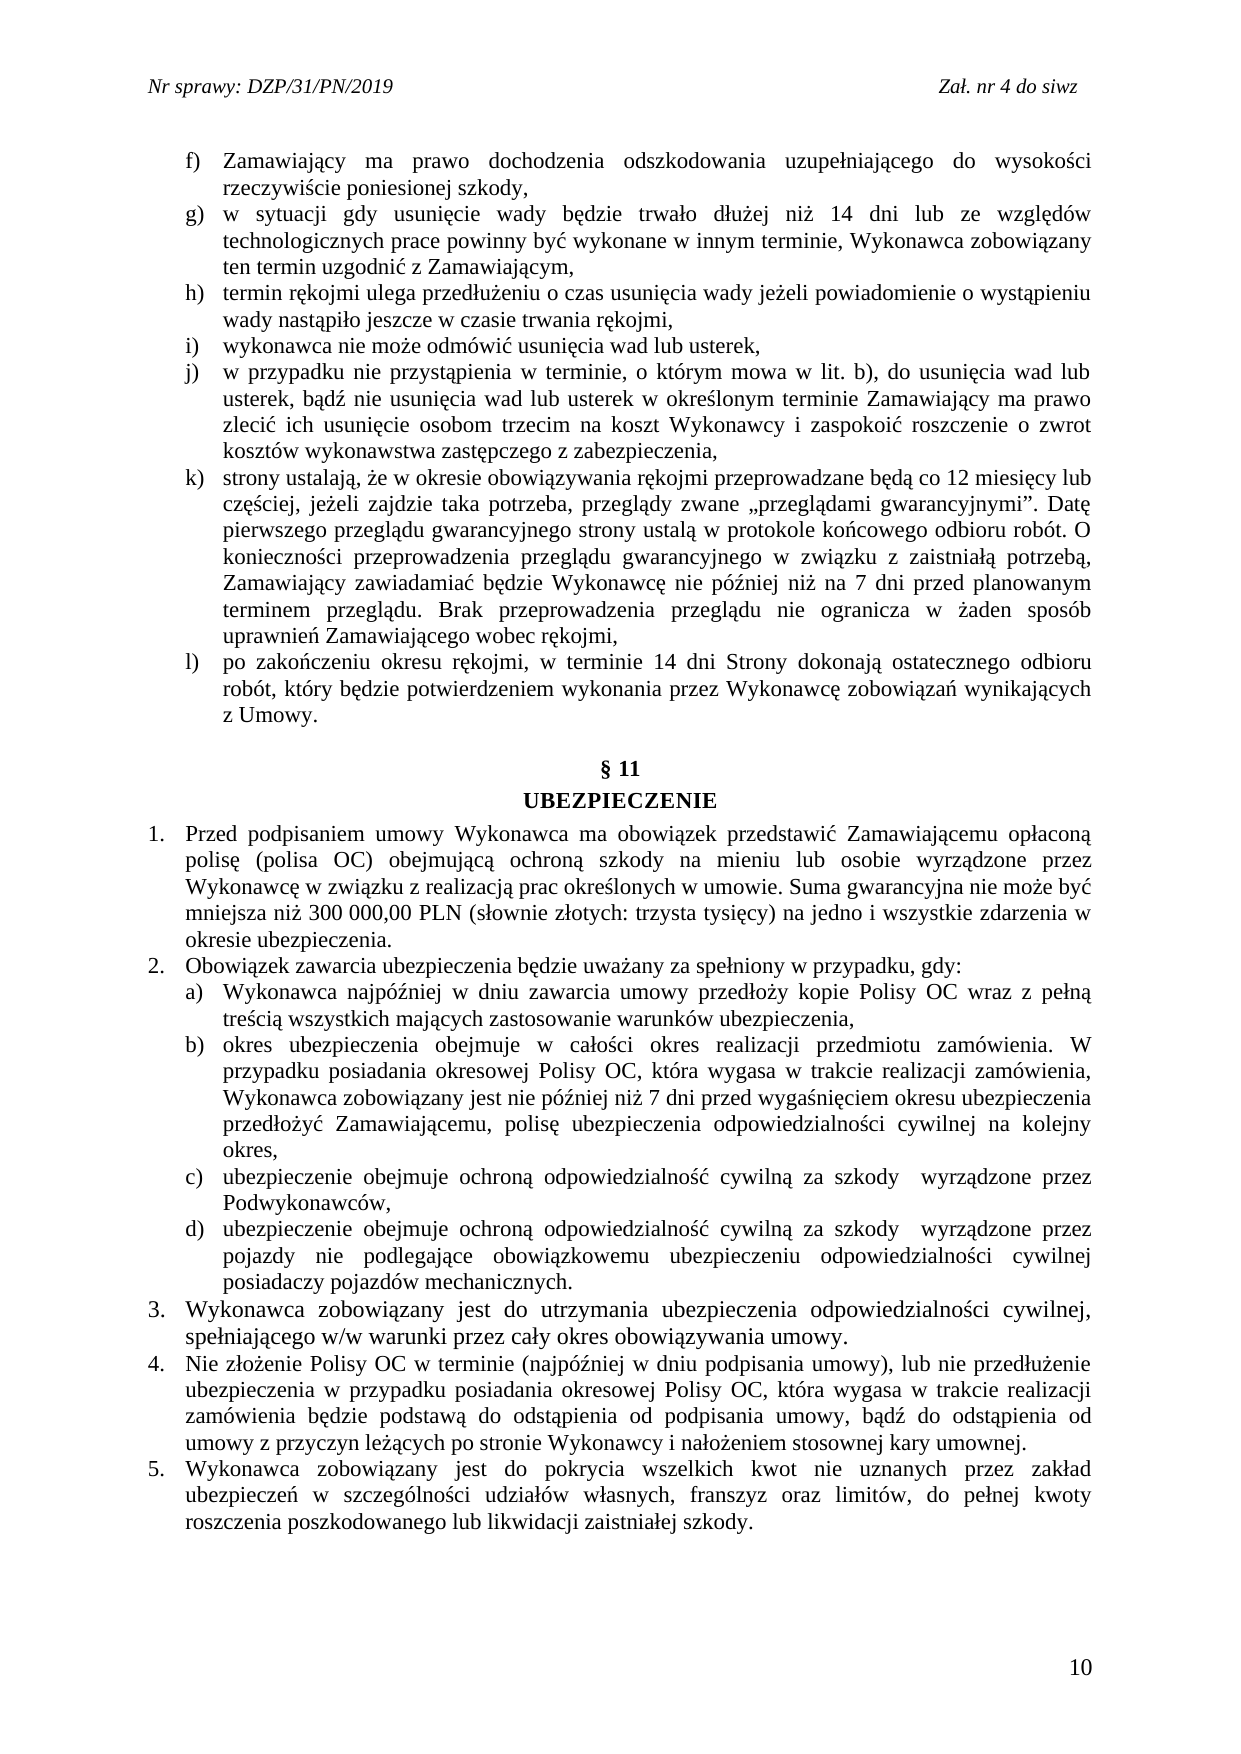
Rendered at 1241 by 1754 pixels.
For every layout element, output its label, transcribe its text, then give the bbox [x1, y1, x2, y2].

list Nie złożenie Polisy OC w terminie (najpóźniej w dniu podpisania umowy), lub nie przedłużenie ubezpieczenia w przypadku posiadania okresowej Polisy OC, która wygasa w trakcie realizacji zamówienia będzie podstawą do odstąpienia od podpisania umowy, bądź do odstąpienia od umowy z przyczyn leżących po stronie Wykonawcy i nałożeniem stosownej kary umownej. [148, 1350, 1093, 1455]
subtitle po zakończeniu okresu rękojmi, w terminie 14 dni Strony dokonają ostatecznego odbioru robót, który będzie potwierdzeniem wykonania przez Wykonawcę zobowiązań wynikających z Umowy. [185, 648, 1093, 727]
list Przed podpisaniem umowy Wykonawca ma obowiązek przedstawić Zamawiającemu opłaconą polisę (polisa OC) obejmującą ochroną szkody na mieniu lub osobie wyrządzone przez Wykonawcę w związku z realizacją prac określonych w umowie. Suma gwarancyjna nie może być mniejsza niż 300 000,00 PLN (słownie złotych: trzysta tysięcy) na jedno i wszystkie zdarzenia w okresie ubezpieczenia. [148, 820, 1093, 952]
list ubezpieczenie obejmuje ochroną odpowiedzialność cywilną za szkody wyrządzone przez Podwykonawców, [185, 1163, 1093, 1216]
text UBEZPIECZENIE [148, 788, 1093, 814]
list Obowiązek zawarcia ubezpieczenia będzie uważany za spełniony w przypadku, gdy: [148, 952, 1093, 978]
subtitle w sytuacji gdy usunięcie wady będzie trwało dłużej niż 14 dni lub ze względów technologicznych prace powinny być wykonane w innym terminie, Wykonawca zobowiązany ten termin uzgodnić z Zamawiającym, [185, 200, 1093, 279]
subtitle Zamawiający ma prawo dochodzenia odszkodowania uzupełniającego do wysokości rzeczywiście poniesionej szkody, [185, 148, 1093, 200]
subtitle wykonawca nie może odmówić usunięcia wad lub usterek, [185, 332, 1093, 358]
subtitle w przypadku nie przystąpienia w terminie, o którym mowa w lit. b), do usunięcia wad lub usterek, bądź nie usunięcia wad lub usterek w określonym terminie Zamawiający ma prawo zlecić ich usunięcie osobom trzecim na koszt Wykonawcy i zaspokoić roszczenie o zwrot kosztów wykonawstwa zastępczego z zabezpieczenia, [185, 358, 1093, 464]
list Wykonawca zobowiązany jest do utrzymania ubezpieczenia odpowiedzialności cywilnej, spełniającego w/w warunki przez cały okres obowiązywania umowy. [148, 1294, 1093, 1350]
subtitle termin rękojmi ulega przedłużeniu o czas usunięcia wady jeżeli powiadomienie o wystąpieniu wady nastąpiło jeszcze w czasie trwania rękojmi, [185, 279, 1093, 332]
title § 11 [148, 755, 1093, 781]
list Wykonawca najpóźniej w dniu zawarcia umowy przedłoży kopie Polisy OC wraz z pełną treścią wszystkich mających zastosowanie warunków ubezpieczenia, [185, 978, 1093, 1031]
list ubezpieczenie obejmuje ochroną odpowiedzialność cywilną za szkody wyrządzone przez pojazdy nie podlegające obowiązkowemu ubezpieczeniu odpowiedzialności cywilnej posiadaczy pojazdów mechanicznych. [185, 1216, 1093, 1294]
list okres ubezpieczenia obejmuje w całości okres realizacji przedmiotu zamówienia. W przypadku posiadania okresowej Polisy OC, która wygasa w trakcie realizacji zamówienia, Wykonawca zobowiązany jest nie później niż 7 dni przed wygaśnięciem okresu ubezpieczenia przedłożyć Zamawiającemu, polisę ubezpieczenia odpowiedzialności cywilnej na kolejny okres, [185, 1031, 1093, 1163]
list Wykonawca zobowiązany jest do pokrycia wszelkich kwot nie uznanych przez zakład ubezpieczeń w szczególności udziałów własnych, franszyz oraz limitów, do pełnej kwoty roszczenia poszkodowanego lub likwidacji zaistniałej szkody. [148, 1455, 1093, 1534]
subtitle strony ustalają, że w okresie obowiązywania rękojmi przeprowadzane będą co 12 miesięcy lub częściej, jeżeli zajdzie taka potrzeba, przeglądy zwane „przeglądami gwarancyjnymi”. Datę pierwszego przeglądu gwarancyjnego strony ustalą w protokole końcowego odbioru robót. O konieczności przeprowadzenia przeglądu gwarancyjnego w związku z zaistniałą potrzebą, Zamawiający zawiadamiać będzie Wykonawcę nie później niż na 7 dni przed planowanym terminem przeglądu. Brak przeprowadzenia przeglądu nie ogranicza w żaden sposób uprawnień Zamawiającego wobec rękojmi, [185, 464, 1093, 648]
